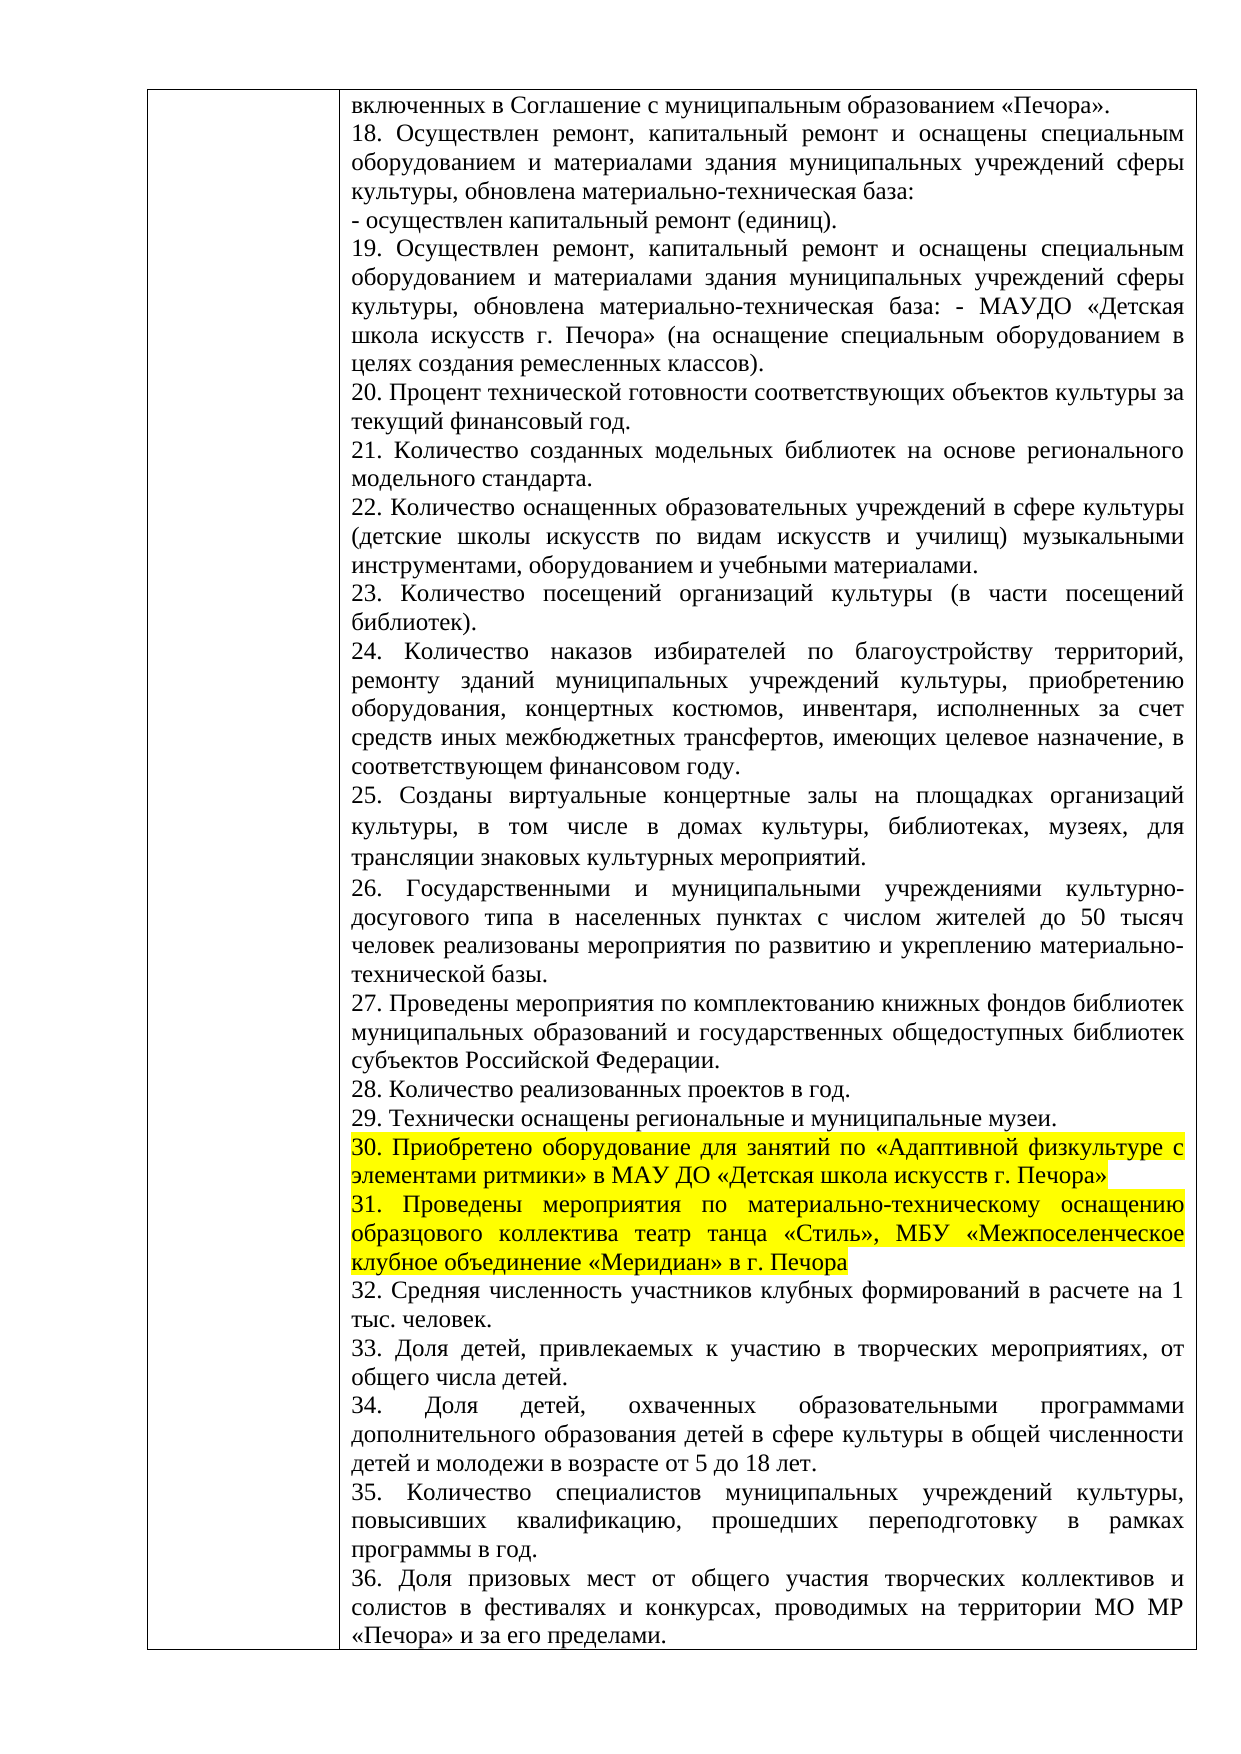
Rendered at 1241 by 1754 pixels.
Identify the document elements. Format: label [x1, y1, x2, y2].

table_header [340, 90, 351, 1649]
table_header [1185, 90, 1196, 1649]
table_header [148, 90, 339, 1649]
